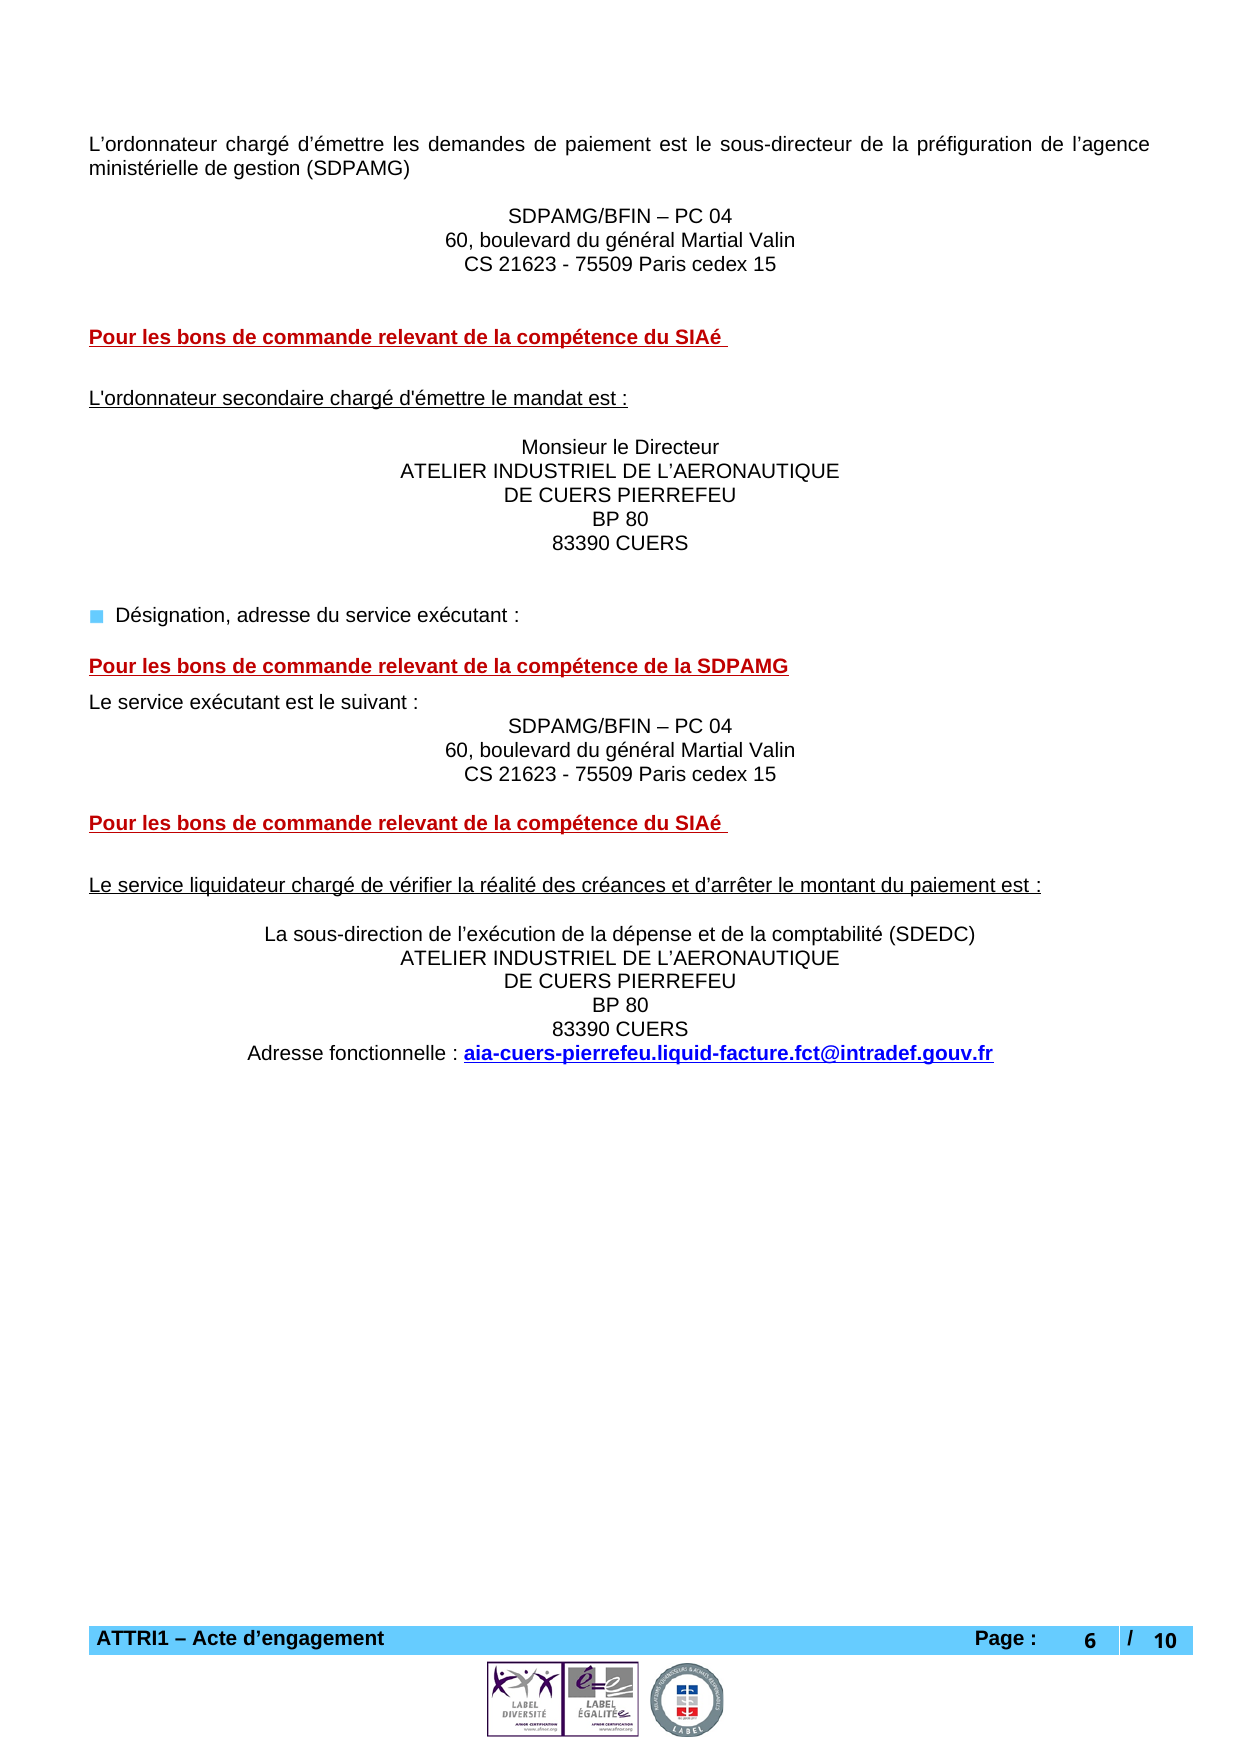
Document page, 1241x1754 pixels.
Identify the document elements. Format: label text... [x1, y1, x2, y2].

picture [650, 1663, 724, 1737]
list L'ordonnateur secondaire chargé d'émettre le mandat est : [89, 386, 1152, 410]
list Le service liquidateur chargé de vérifier la réalité des créances et d’arrêter le montant du paiement est : [89, 872, 1152, 896]
text BP 80 [89, 507, 1152, 531]
text Désignation, adresse du service exécutant : [89, 603, 1152, 629]
text Pour les bons de commande relevant de la compétence du SIAé [89, 811, 1152, 835]
text Le service exécutant est le suivant : [89, 690, 1152, 714]
text CS 21623 - 75509 Paris cedex 15 [89, 252, 1152, 276]
text 83390 CUERS [89, 531, 1152, 555]
text DE CUERS PIERREFEU [89, 969, 1152, 993]
text 60, boulevard du général Martial Valin [89, 228, 1152, 252]
text Pour les bons de commande relevant de la compétence de la SDPAMG [89, 654, 1152, 678]
text CS 21623 - 75509 Paris cedex 15 [89, 762, 1152, 786]
text Monsieur le Directeur [89, 435, 1152, 459]
text ATELIER INDUSTRIEL DE L’AERONAUTIQUE [89, 459, 1152, 483]
text L’ordonnateur chargé d’émettre les demandes de paiement est le sous-directeur de la préfiguration de l’agence ministérielle de gestion (SDPAMG) [89, 132, 1152, 180]
text Pour les bons de commande relevant de la compétence du SIAé [89, 324, 1152, 348]
text BP 80 [89, 993, 1152, 1017]
text 60, boulevard du général Martial Valin [89, 738, 1152, 762]
text SDPAMG/BFIN – PC 04 [89, 204, 1152, 228]
text SDPAMG/BFIN – PC 04 [89, 714, 1152, 738]
text DE CUERS PIERREFEU [89, 483, 1152, 507]
text Adresse fonctionnelle : aia-cuers-pierrefeu.liquid-facture.fct@intradef.gouv.fr [89, 1041, 1152, 1065]
picture [487, 1661, 639, 1737]
text ATELIER INDUSTRIEL DE L’AERONAUTIQUE [89, 945, 1152, 969]
text 83390 CUERS [89, 1017, 1152, 1041]
text La sous-direction de l’exécution de la dépense et de la comptabilité (SDEDC) [89, 921, 1152, 945]
